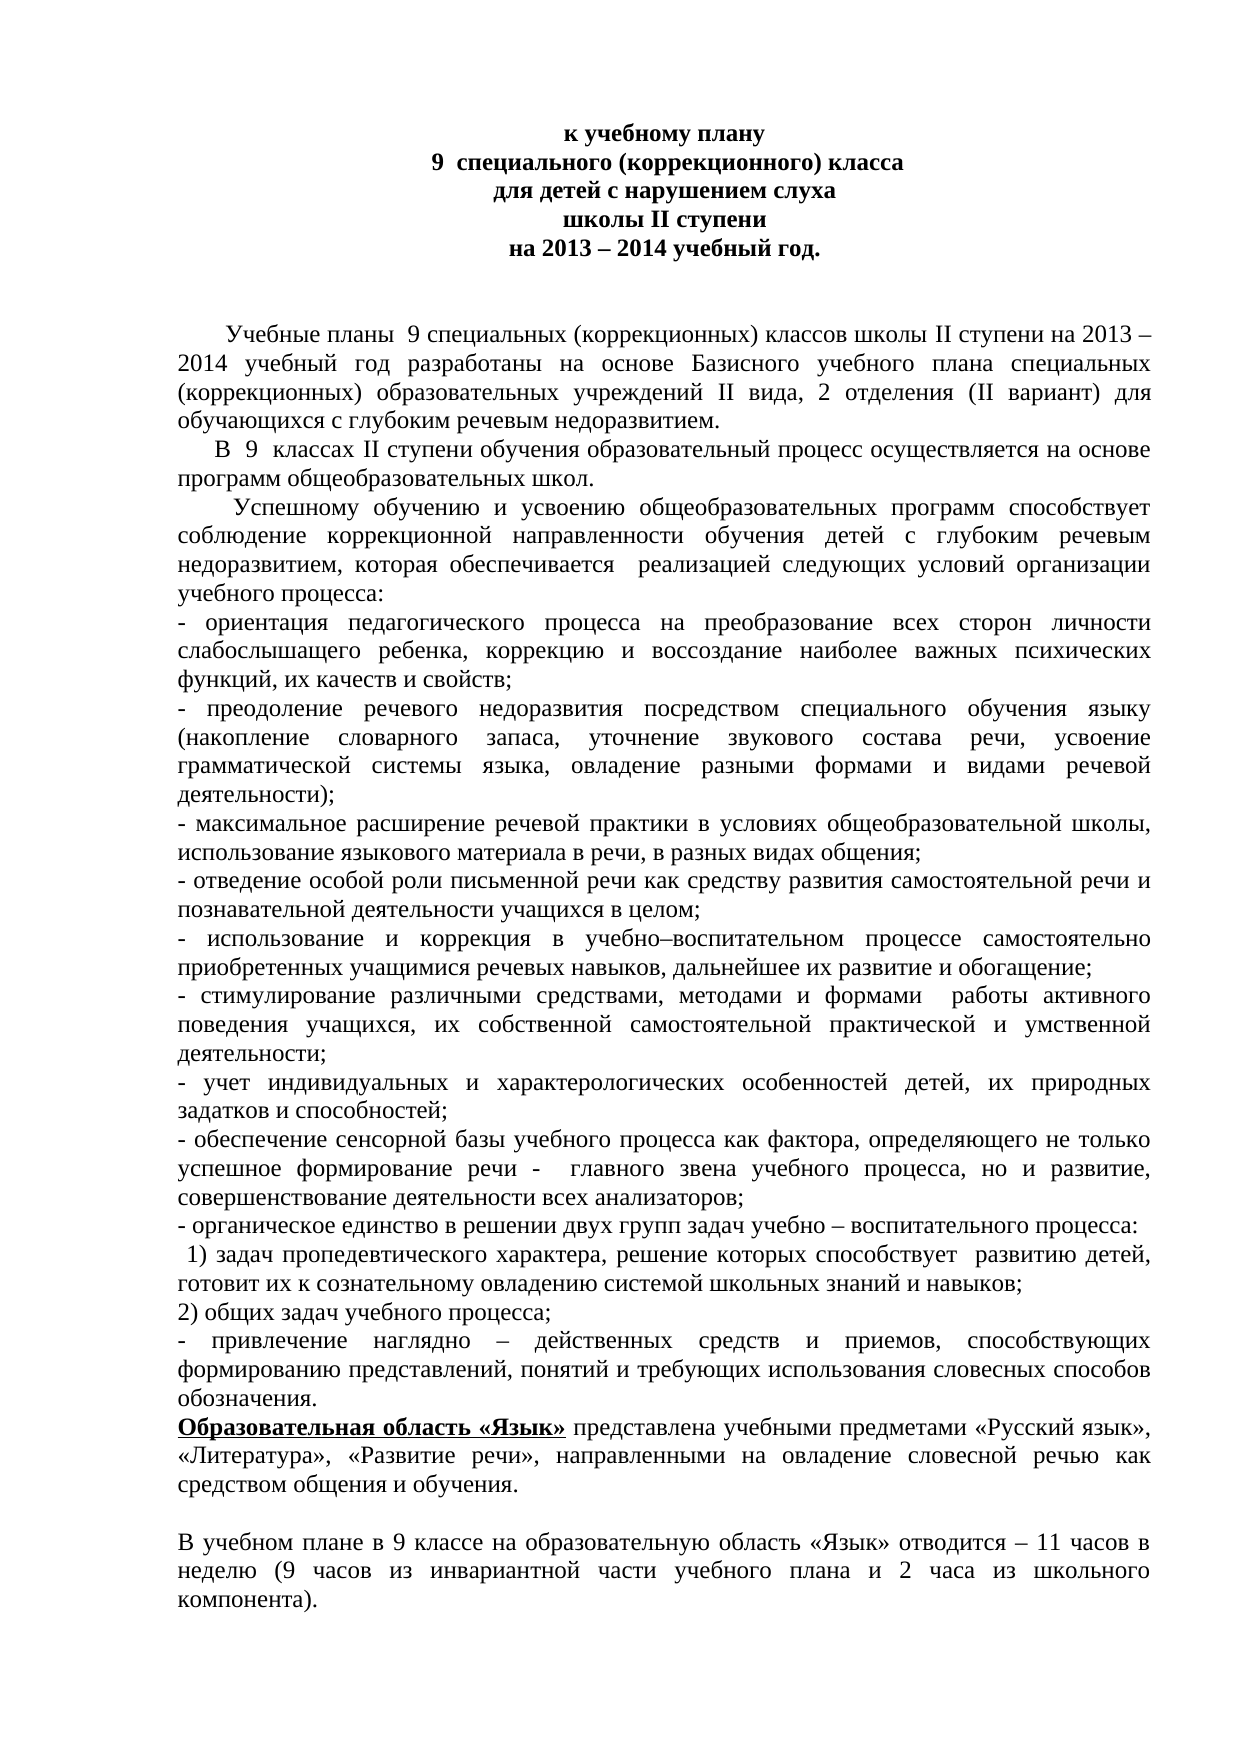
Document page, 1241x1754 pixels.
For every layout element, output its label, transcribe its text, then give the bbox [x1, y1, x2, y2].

title В 9 классах II ступени обучения образовательный процесс осуществляется на основе программ общеобразовательных школ. [177, 434, 1152, 492]
title В учебном плане в 9 классе на образовательную область «Язык» отводится – 11 часов в неделю (9 часов из инвариантной части учебного плана и 2 часа из школьного компонента). [177, 1527, 1152, 1613]
title - ориентация педагогического процесса на преобразование всех сторон личности слабослышащего ребенка, коррекцию и воссоздание наиболее важных психических функций, их качеств и свойств; [177, 607, 1152, 693]
title для детей с нарушением слуха [177, 176, 1152, 204]
title - органическое единство в решении двух групп задач учебно – воспитательного процесса: [177, 1211, 1152, 1239]
title - привлечение наглядно – действенных средств и приемов, способствующих формированию представлений, понятий и требующих использования словесных способов обозначения. [177, 1326, 1152, 1412]
title 2) общих задач учебного процесса; [177, 1297, 1152, 1326]
title Успешному обучению и усвоению общеобразовательных программ способствует соблюдение коррекционной направленности обучения детей с глубоким речевым недоразвитием, которая обеспечивается реализацией следующих условий организации учебного процесса: [177, 492, 1152, 607]
title - максимальное расширение речевой практики в условиях общеобразовательной школы, использование языкового материала в речи, в разных видах общения; [177, 808, 1152, 866]
title школы II ступени [177, 204, 1152, 233]
title к учебному плану [177, 118, 1152, 147]
title - использование и коррекция в учебно–воспитательном процессе самостоятельно приобретенных учащимися речевых навыков, дальнейшее их развитие и обогащение; [177, 923, 1152, 981]
title - учет индивидуальных и характерологических особенностей детей, их природных задатков и способностей; [177, 1067, 1152, 1124]
title - стимулирование различными средствами, методами и формами работы активного поведения учащихся, их собственной самостоятельной практической и умственной деятельности; [177, 981, 1152, 1067]
title Учебные планы 9 специальных (коррекционных) классов школы II ступени на 2013 – 2014 учебный год разработаны на основе Базисного учебного плана специальных (коррекционных) образовательных учреждений II вида, 2 отделения (II вариант) для обучающихся с глубоким речевым недоразвитием. [177, 319, 1152, 434]
title - преодоление речевого недоразвития посредством специального обучения языку (накопление словарного запаса, уточнение звукового состава речи, усвоение грамматической системы языка, овладение разными формами и видами речевой деятельности); [177, 693, 1152, 808]
title - обеспечение сенсорной базы учебного процесса как фактора, определяющего не только успешное формирование речи - главного звена учебного процесса, но и развитие, совершенствование деятельности всех анализаторов; [177, 1124, 1152, 1211]
title Образовательная область «Язык» представлена учебными предметами «Русский язык», «Литература», «Развитие речи», направленными на овладение словесной речью как средством общения и обучения. [177, 1412, 1152, 1498]
title 1) задач пропедевтического характера, решение которых способствует развитию детей, готовит их к сознательному овладению системой школьных знаний и навыков; [177, 1239, 1152, 1297]
title 9 специального (коррекционного) класса [177, 147, 1152, 176]
title - отведение особой роли письменной речи как средству развития самостоятельной речи и познавательной деятельности учащихся в целом; [177, 866, 1152, 923]
title на 2013 – 2014 учебный год. [177, 233, 1152, 262]
